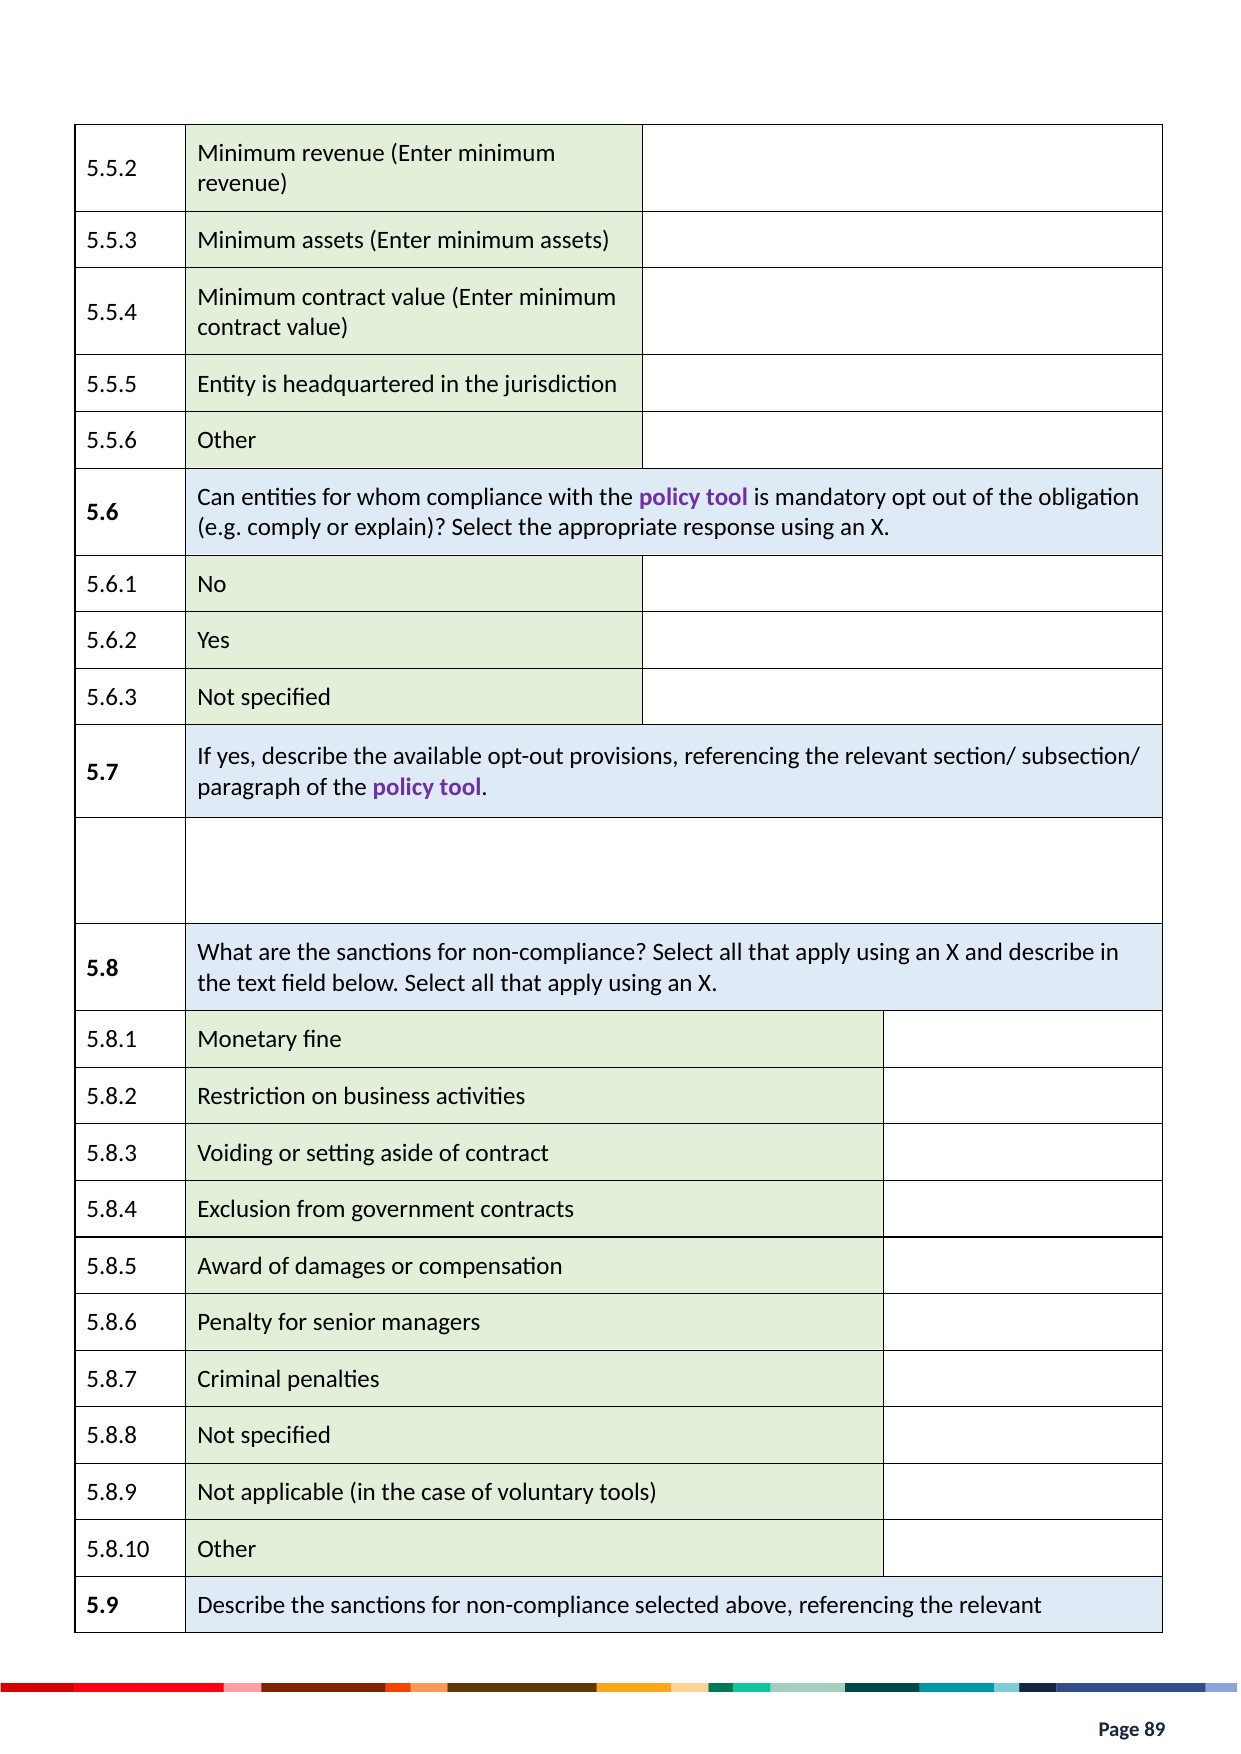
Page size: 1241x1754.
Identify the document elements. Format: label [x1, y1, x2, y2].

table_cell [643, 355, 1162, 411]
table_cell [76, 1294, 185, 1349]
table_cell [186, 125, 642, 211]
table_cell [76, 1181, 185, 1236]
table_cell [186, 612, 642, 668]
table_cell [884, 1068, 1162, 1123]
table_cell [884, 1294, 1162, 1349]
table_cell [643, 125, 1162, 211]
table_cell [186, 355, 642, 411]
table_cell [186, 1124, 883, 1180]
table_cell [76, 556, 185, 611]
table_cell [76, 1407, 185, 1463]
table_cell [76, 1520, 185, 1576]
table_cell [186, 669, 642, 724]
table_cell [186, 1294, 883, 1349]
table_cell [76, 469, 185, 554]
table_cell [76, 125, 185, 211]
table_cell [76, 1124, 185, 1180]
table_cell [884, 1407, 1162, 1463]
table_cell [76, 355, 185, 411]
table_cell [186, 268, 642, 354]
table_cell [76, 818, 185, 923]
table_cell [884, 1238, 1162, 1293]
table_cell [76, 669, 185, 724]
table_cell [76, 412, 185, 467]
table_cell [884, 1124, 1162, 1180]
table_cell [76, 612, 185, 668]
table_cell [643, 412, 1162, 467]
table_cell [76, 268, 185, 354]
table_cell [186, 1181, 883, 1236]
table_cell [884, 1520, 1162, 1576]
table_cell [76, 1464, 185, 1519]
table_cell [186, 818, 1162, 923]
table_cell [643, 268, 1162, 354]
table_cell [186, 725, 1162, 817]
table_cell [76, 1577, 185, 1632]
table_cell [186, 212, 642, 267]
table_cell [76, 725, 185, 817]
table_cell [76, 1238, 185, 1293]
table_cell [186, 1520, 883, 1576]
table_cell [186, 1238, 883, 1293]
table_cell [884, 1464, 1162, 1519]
picture [0, 1683, 1236, 1692]
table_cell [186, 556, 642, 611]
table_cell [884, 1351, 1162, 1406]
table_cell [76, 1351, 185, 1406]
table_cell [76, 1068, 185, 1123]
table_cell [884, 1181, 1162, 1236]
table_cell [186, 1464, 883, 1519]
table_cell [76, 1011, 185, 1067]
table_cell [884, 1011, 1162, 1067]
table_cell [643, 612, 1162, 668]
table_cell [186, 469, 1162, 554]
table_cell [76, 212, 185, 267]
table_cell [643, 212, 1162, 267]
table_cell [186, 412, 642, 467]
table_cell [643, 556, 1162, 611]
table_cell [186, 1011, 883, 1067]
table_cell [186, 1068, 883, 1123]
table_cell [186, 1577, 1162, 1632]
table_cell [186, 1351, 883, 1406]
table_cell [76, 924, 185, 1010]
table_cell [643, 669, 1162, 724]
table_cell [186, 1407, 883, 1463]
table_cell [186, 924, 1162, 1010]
